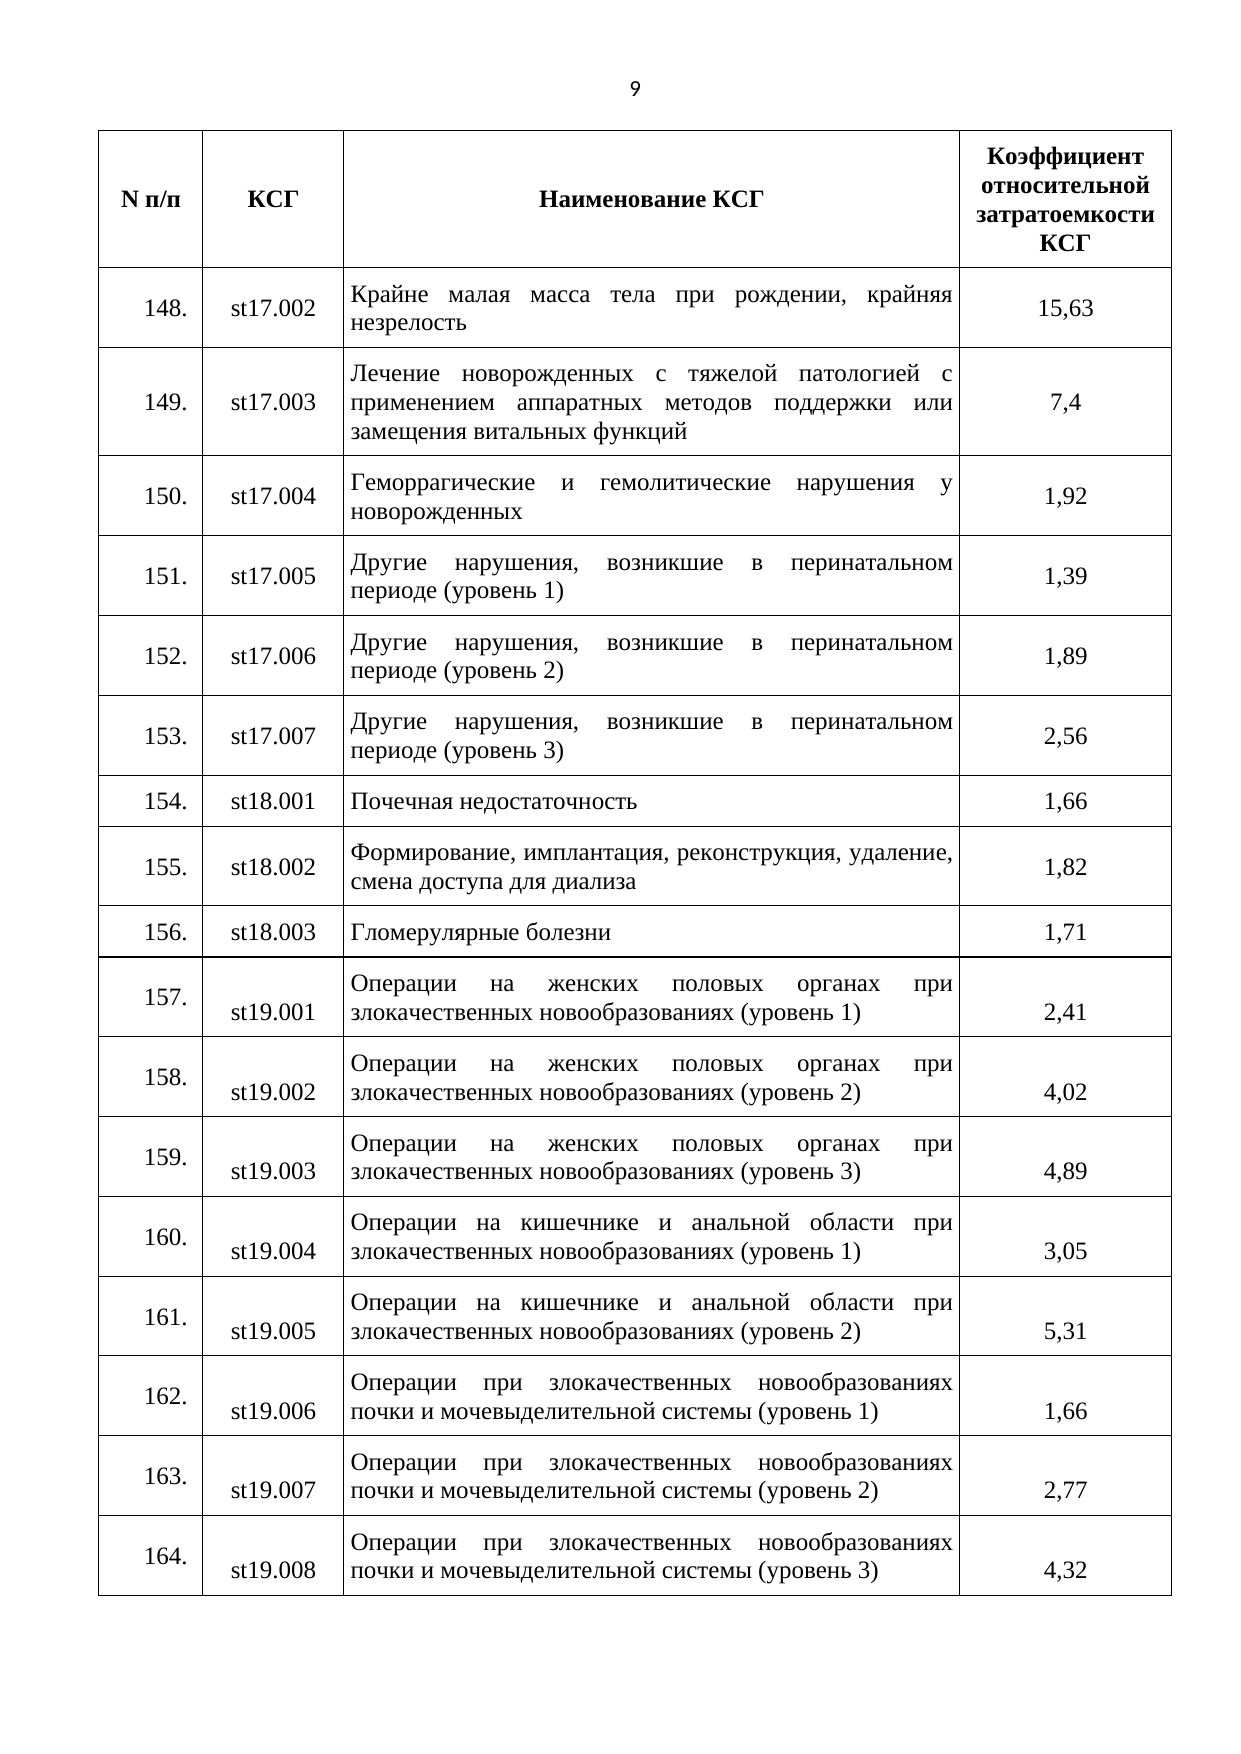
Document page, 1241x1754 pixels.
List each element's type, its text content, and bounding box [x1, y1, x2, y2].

table_cell 1,92 [960, 456, 1171, 535]
table_cell Операции при злокачественных новообразованиях почки и мочевыделительной системы (уровень 1) [344, 1356, 959, 1435]
table_cell [99, 776, 202, 826]
table_cell 4,32 [960, 1516, 1171, 1595]
table_cell [99, 1516, 202, 1595]
table_header Коэффициент относительной затратоемкости КСГ [960, 131, 1171, 267]
table_cell [99, 696, 202, 774]
table_cell Формирование, имплантация, реконструкция, удаление, смена доступа для диализа [344, 827, 959, 905]
table_cell [99, 1117, 202, 1196]
table_cell 4,89 [960, 1117, 1171, 1196]
table_cell [99, 827, 202, 905]
table_cell 1,89 [960, 616, 1171, 695]
table_cell Операции на женских половых органах при злокачественных новообразованиях (уровень 3) [344, 1117, 959, 1196]
table_cell 1,71 [960, 906, 1171, 956]
table_cell Крайне малая масса тела при рождении, крайняя незрелость [344, 268, 959, 347]
table_cell 15,63 [960, 268, 1171, 347]
table_cell st19.008 [203, 1516, 343, 1595]
table_cell 1,39 [960, 536, 1171, 615]
table_cell [99, 1436, 202, 1515]
table_cell st19.002 [203, 1037, 343, 1116]
table_cell 3,05 [960, 1197, 1171, 1276]
table_cell st17.007 [203, 696, 343, 774]
table_cell 2,77 [960, 1436, 1171, 1515]
table_cell st19.005 [203, 1277, 343, 1355]
table_cell [99, 1037, 202, 1116]
table_cell Операции при злокачественных новообразованиях почки и мочевыделительной системы (уровень 2) [344, 1436, 959, 1515]
table_cell [99, 906, 202, 956]
table_cell 1,66 [960, 776, 1171, 826]
table_cell st19.004 [203, 1197, 343, 1276]
table_cell Лечение новорожденных с тяжелой патологией с применением аппаратных методов поддержки или замещения витальных функций [344, 348, 959, 455]
table_cell 2,56 [960, 696, 1171, 774]
table_cell 1,66 [960, 1356, 1171, 1435]
table_cell st19.003 [203, 1117, 343, 1196]
table_cell Операции на кишечнике и анальной области при злокачественных новообразованиях (уровень 1) [344, 1197, 959, 1276]
table_cell 5,31 [960, 1277, 1171, 1355]
table_header N п/п [99, 131, 202, 267]
table_cell Операции на кишечнике и анальной области при злокачественных новообразованиях (уровень 2) [344, 1277, 959, 1355]
table_cell 2,41 [960, 958, 1171, 1036]
table_cell [99, 536, 202, 615]
table_cell [99, 348, 202, 455]
table_cell Операции на женских половых органах при злокачественных новообразованиях (уровень 2) [344, 1037, 959, 1116]
table_cell st19.007 [203, 1436, 343, 1515]
table_cell st17.003 [203, 348, 343, 455]
table_cell Гломерулярные болезни [344, 906, 959, 956]
table_cell [99, 1197, 202, 1276]
table_cell st19.001 [203, 958, 343, 1036]
table_cell [99, 958, 202, 1036]
table_cell Геморрагические и гемолитические нарушения у новорожденных [344, 456, 959, 535]
table_cell st18.003 [203, 906, 343, 956]
table_cell st18.002 [203, 827, 343, 905]
table_cell st17.002 [203, 268, 343, 347]
table_cell Другие нарушения, возникшие в перинатальном периоде (уровень 2) [344, 616, 959, 695]
table_cell [99, 456, 202, 535]
table_cell st17.005 [203, 536, 343, 615]
table_cell Операции на женских половых органах при злокачественных новообразованиях (уровень 1) [344, 958, 959, 1036]
table_cell Другие нарушения, возникшие в перинатальном периоде (уровень 3) [344, 696, 959, 774]
table_cell st19.006 [203, 1356, 343, 1435]
table_header КСГ [203, 131, 343, 267]
table_cell st18.001 [203, 776, 343, 826]
table_cell [99, 268, 202, 347]
table_cell st17.004 [203, 456, 343, 535]
table_cell Операции при злокачественных новообразованиях почки и мочевыделительной системы (уровень 3) [344, 1516, 959, 1595]
table_cell [99, 616, 202, 695]
table_cell [99, 1277, 202, 1355]
table_cell 1,82 [960, 827, 1171, 905]
table_header Наименование КСГ [344, 131, 959, 267]
table_cell Почечная недостаточность [344, 776, 959, 826]
table_cell st17.006 [203, 616, 343, 695]
table_cell [99, 1356, 202, 1435]
table_cell 7,4 [960, 348, 1171, 455]
table_cell 4,02 [960, 1037, 1171, 1116]
table_cell Другие нарушения, возникшие в перинатальном периоде (уровень 1) [344, 536, 959, 615]
